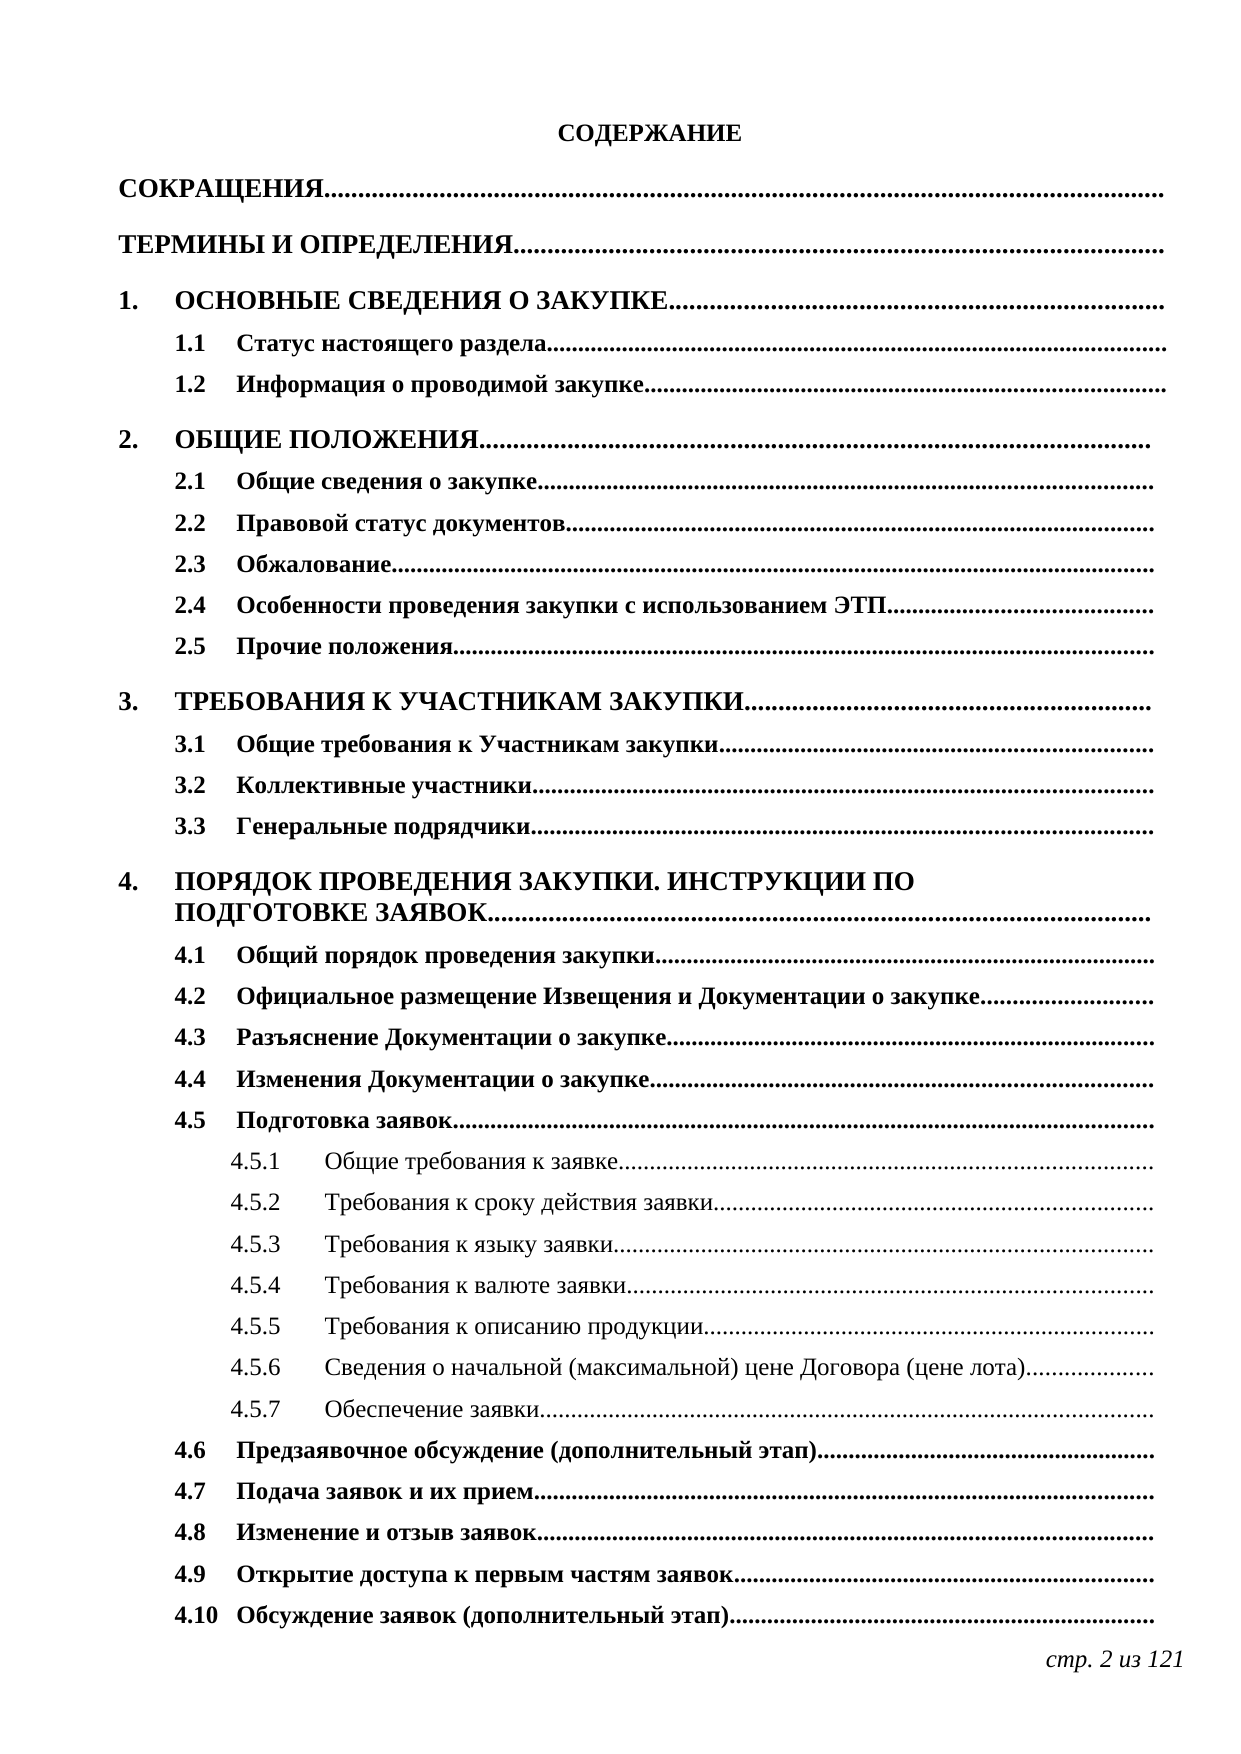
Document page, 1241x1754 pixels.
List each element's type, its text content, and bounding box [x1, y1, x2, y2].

text 1.1 Статус настоящего раздела 9 [174, 328, 1093, 357]
text 3.3 Генеральные подрядчики 17 [174, 811, 1093, 840]
text 4.4 Изменения Документации о закупке 20 [174, 1064, 1093, 1092]
text 4.5.5 Требования к описанию продукции 23 [230, 1311, 1063, 1340]
text 4.5 Подготовка заявок 21 [174, 1105, 1093, 1134]
text 3.2 Коллективные участники 16 [174, 770, 1093, 799]
text 4.10 Обсуждение заявок (дополнительный этап) 28 [174, 1600, 1093, 1629]
text 4.5.4 Требования к валюте заявки 23 [230, 1270, 1063, 1299]
text 2.4 Особенности проведения закупки с использованием ЭТП 14 [174, 590, 1093, 619]
text 2.1 Общие сведения о закупке 13 [174, 466, 1093, 495]
text 2.3 Обжалование 14 [174, 549, 1093, 578]
text 4.3 Разъяснение Документации о закупке 20 [174, 1022, 1093, 1051]
text 4.5.3 Требования к языку заявки 22 [230, 1229, 1063, 1257]
text 4.5.6 Сведения о начальной (максимальной) цене Договора (цене лота) 23 [230, 1352, 1063, 1381]
text 4.7 Подача заявок и их прием 27 [174, 1476, 1093, 1505]
text 1.2 Информация о проводимой закупке 9 [174, 369, 1093, 398]
text СОДЕРЖАНИЕ [118, 118, 1181, 147]
text 4.5.7 Обеспечение заявки 23 [230, 1394, 1063, 1422]
text 4.8 Изменение и отзыв заявок 28 [174, 1517, 1093, 1546]
text 2. ОБЩИЕ ПОЛОЖЕНИЯ 13 [118, 423, 1063, 454]
text 4.5.2 Требования к сроку действия заявки 22 [230, 1187, 1063, 1216]
text 4.6 Предзаявочное обсуждение (дополнительный этап) 26 [174, 1435, 1093, 1464]
text СОКРАЩЕНИЯ 6 [118, 172, 1063, 203]
text 3.1 Общие требования к Участникам закупки 16 [174, 729, 1093, 758]
text ТЕРМИНЫ И ОПРЕДЕЛЕНИЯ 7 [118, 228, 1063, 259]
text 4. ПОРЯДОК ПРОВЕДЕНИЯ ЗАКУПКИ. ИНСТРУКЦИИ ПО ПОДГОТОВКЕ ЗАЯВОК 19 [118, 865, 1063, 927]
text 2.5 Прочие положения 15 [174, 631, 1093, 660]
text 3. ТРЕБОВАНИЯ К УЧАСТНИКАМ ЗАКУПКИ 16 [118, 685, 1063, 716]
text 4.5.1 Общие требования к заявке 21 [230, 1146, 1063, 1175]
text 4.2 Официальное размещение Извещения и Документации о закупке 19 [174, 981, 1093, 1010]
text 4.1 Общий порядок проведения закупки 19 [174, 940, 1093, 969]
text 1. ОСНОВНЫЕ СВЕДЕНИЯ О ЗАКУПКЕ 9 [118, 284, 1063, 315]
text 2.2 Правовой статус документов 13 [174, 508, 1093, 536]
text 4.9 Открытие доступа к первым частям заявок 28 [174, 1559, 1093, 1587]
